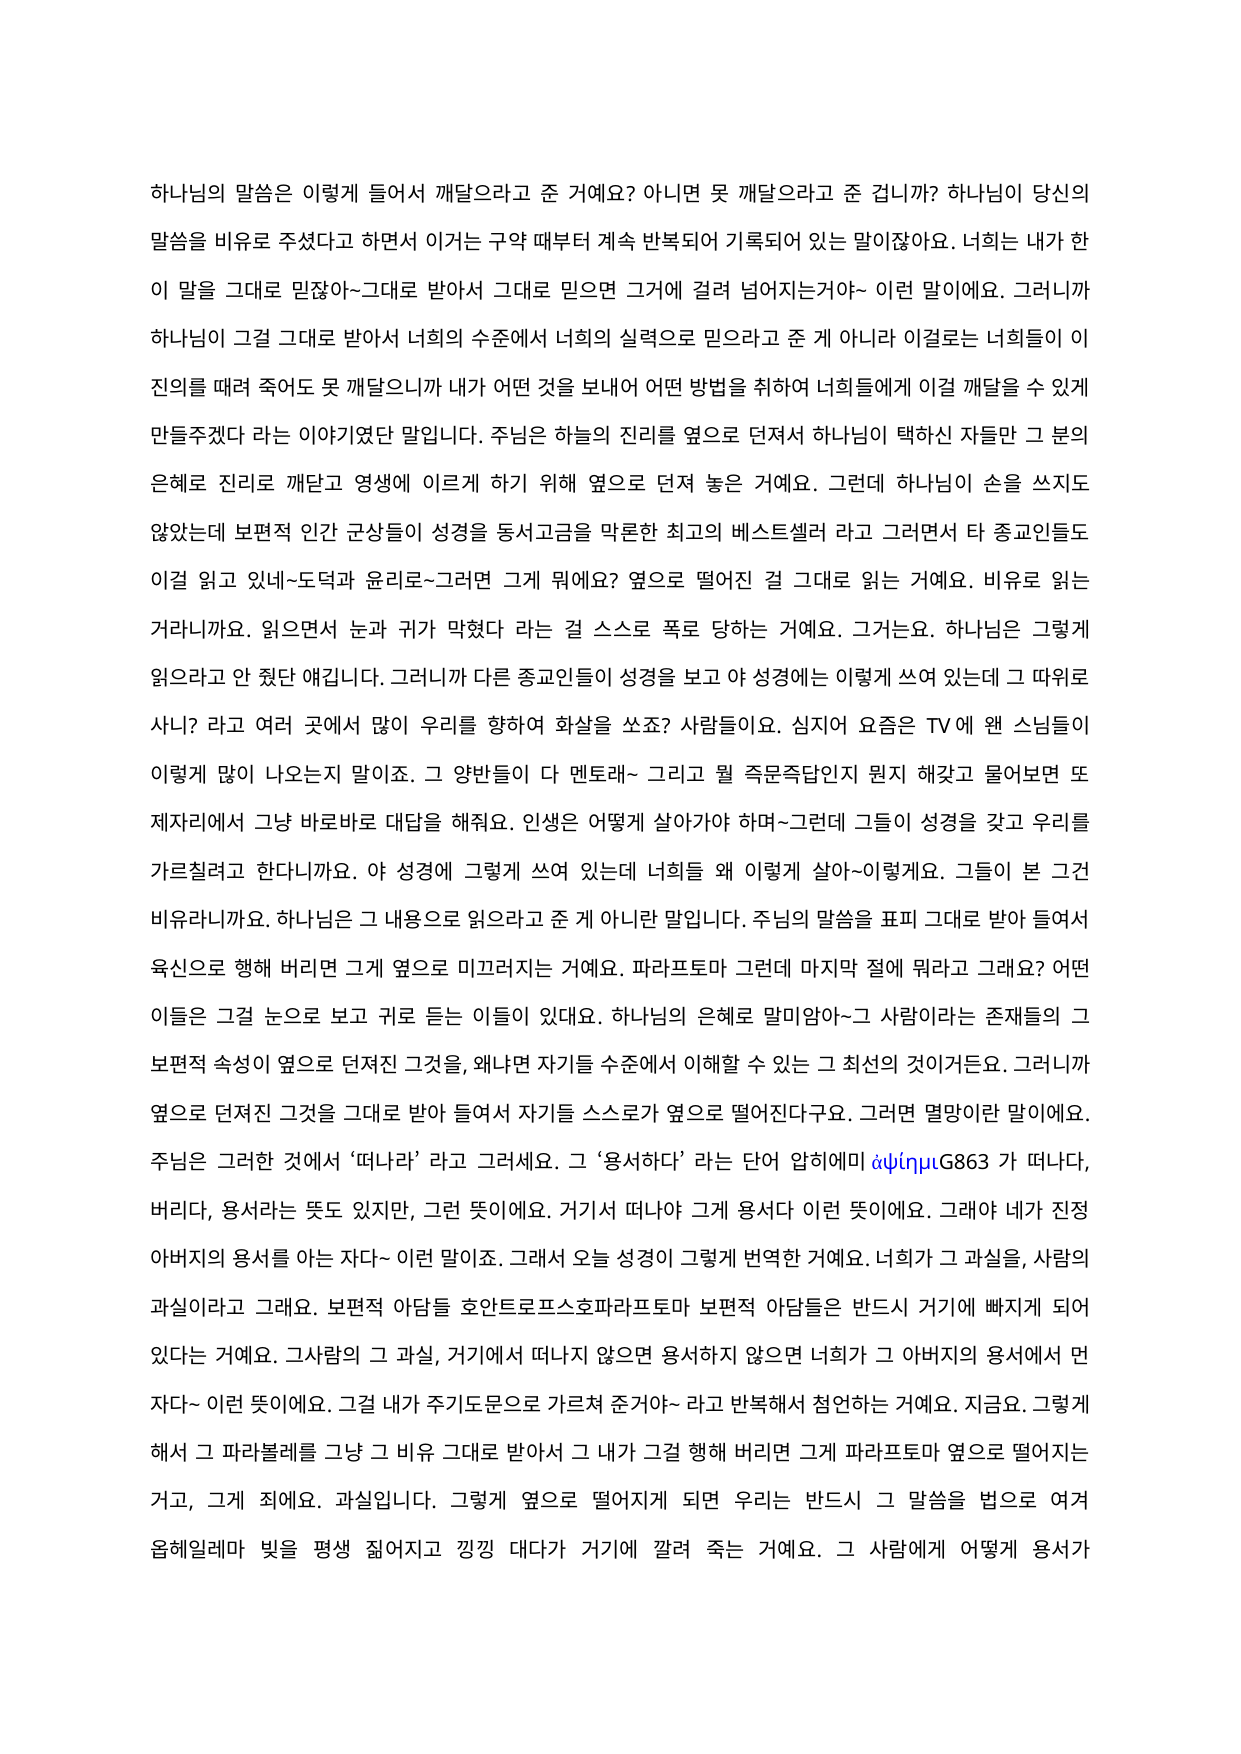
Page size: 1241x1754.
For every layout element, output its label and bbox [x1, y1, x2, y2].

text [150, 177, 1090, 1563]
